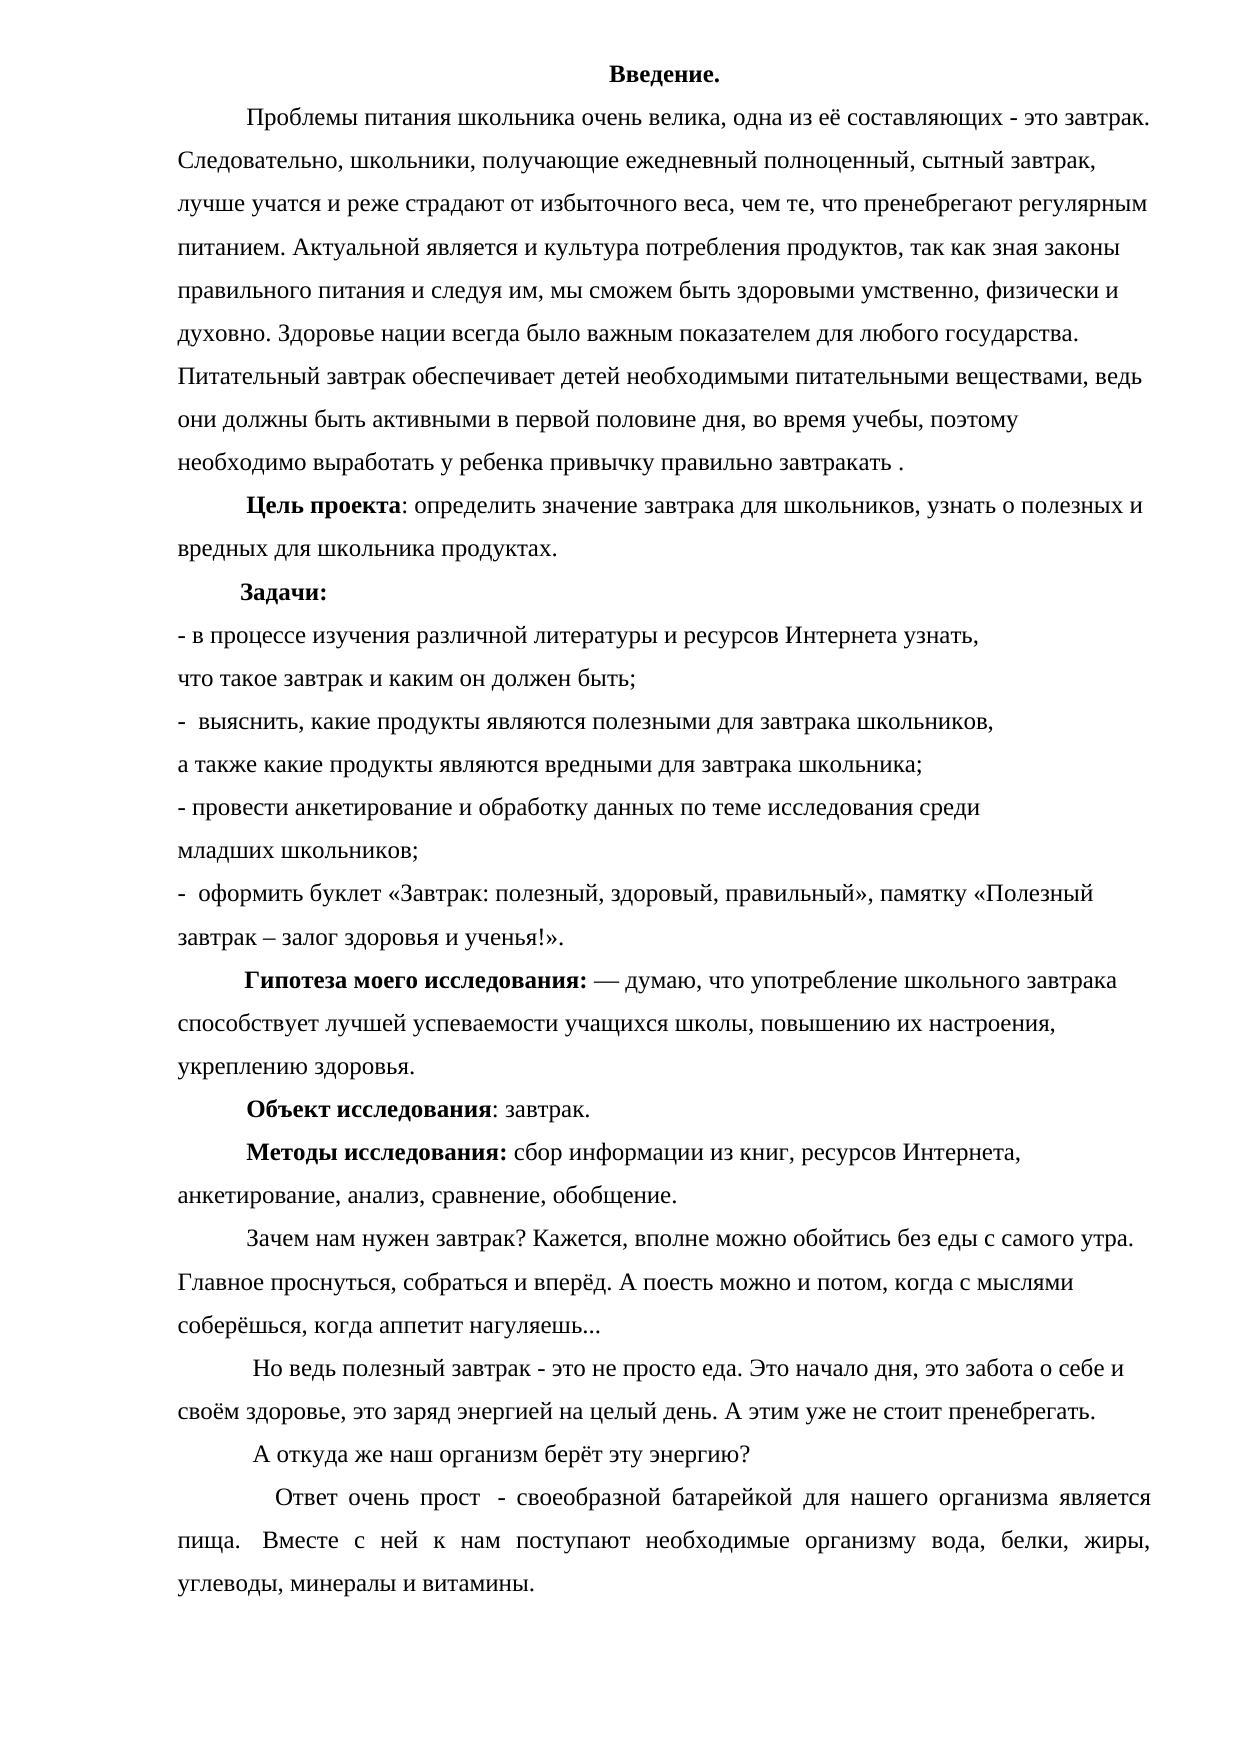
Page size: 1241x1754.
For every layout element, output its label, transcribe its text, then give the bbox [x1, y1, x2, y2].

text А откуда же наш организм берёт эту энергию? [177, 1439, 1152, 1468]
text Цель проекта: определить значение завтрака для школьников, узнать о полезных и вредных для школьника продуктах. [177, 490, 1152, 562]
text Зачем нам нужен завтрак? Кажется, вполне можно обойтись без еды с самого утра. Главное проснуться, собраться и вперёд. А поесть можно и потом, когда с мыслями соберёшься, когда аппетит нагуляешь... [177, 1223, 1152, 1338]
text - в процессе изучения различной литературы и ресурсов Интернета узнать, [177, 620, 1152, 648]
text Введение. [177, 59, 1152, 88]
text а также какие продукты являются вредными для завтрака школьника; [177, 749, 1152, 778]
text Но ведь полезный завтрак - это не просто еда. Это начало дня, это забота о себе и своём здоровье, это заряд энергией на целый день. А этим уже не стоит пренебрегать. [177, 1353, 1152, 1425]
text Методы исследования: сбор информации из книг, ресурсов Интернета, анкетирование, анализ, сравнение, обобщение. [177, 1137, 1152, 1209]
text - оформить буклет «Завтрак: полезный, здоровый, правильный», памятку «Полезный завтрак – залог здоровья и ученья!». [177, 878, 1152, 950]
text - провести анкетирование и обработку данных по теме исследования среди [177, 792, 1152, 821]
text Задачи: [177, 577, 1152, 605]
text Гипотеза моего исследования: — думаю, что употребление школьного завтрака способствует лучшей успеваемости учащихся школы, повышению их настроения, укреплению здоровья. [177, 965, 1152, 1080]
text младших школьников; [177, 835, 1152, 864]
text что такое завтрак и каким он должен быть; [177, 663, 1152, 692]
text Проблемы питания школьника очень велика, одна из её составляющих - это завтрак. Следовательно, школьники, получающие ежедневный полноценный, сытный завтрак, лучше учатся и реже страдают от избыточного веса, чем те, что пренебрегают регулярным питанием. Актуальной является и культура потребления продуктов, так как зная законы правильного питания и следуя им, мы сможем быть здоровыми умственно, физически и духовно. Здоровье нации всегда было важным показателем для любого государства. Питательный завтрак обеспечивает детей необходимыми питательными веществами, ведь они должны быть активными в первой половине дня, во время учебы, поэтому необходимо выработать у ребенка привычку правильно завтракать . [177, 102, 1152, 476]
text - выяснить, какие продукты являются полезными для завтрака школьников, [177, 706, 1152, 735]
text Ответ очень прост - своеобразной батарейкой для нашего организма является пища. Вместе с ней к нам поступают необходимые организму вода, белки, жиры, углеводы, минералы и витамины. [177, 1482, 1152, 1597]
text Объект исследования: завтрак. [177, 1094, 1152, 1123]
